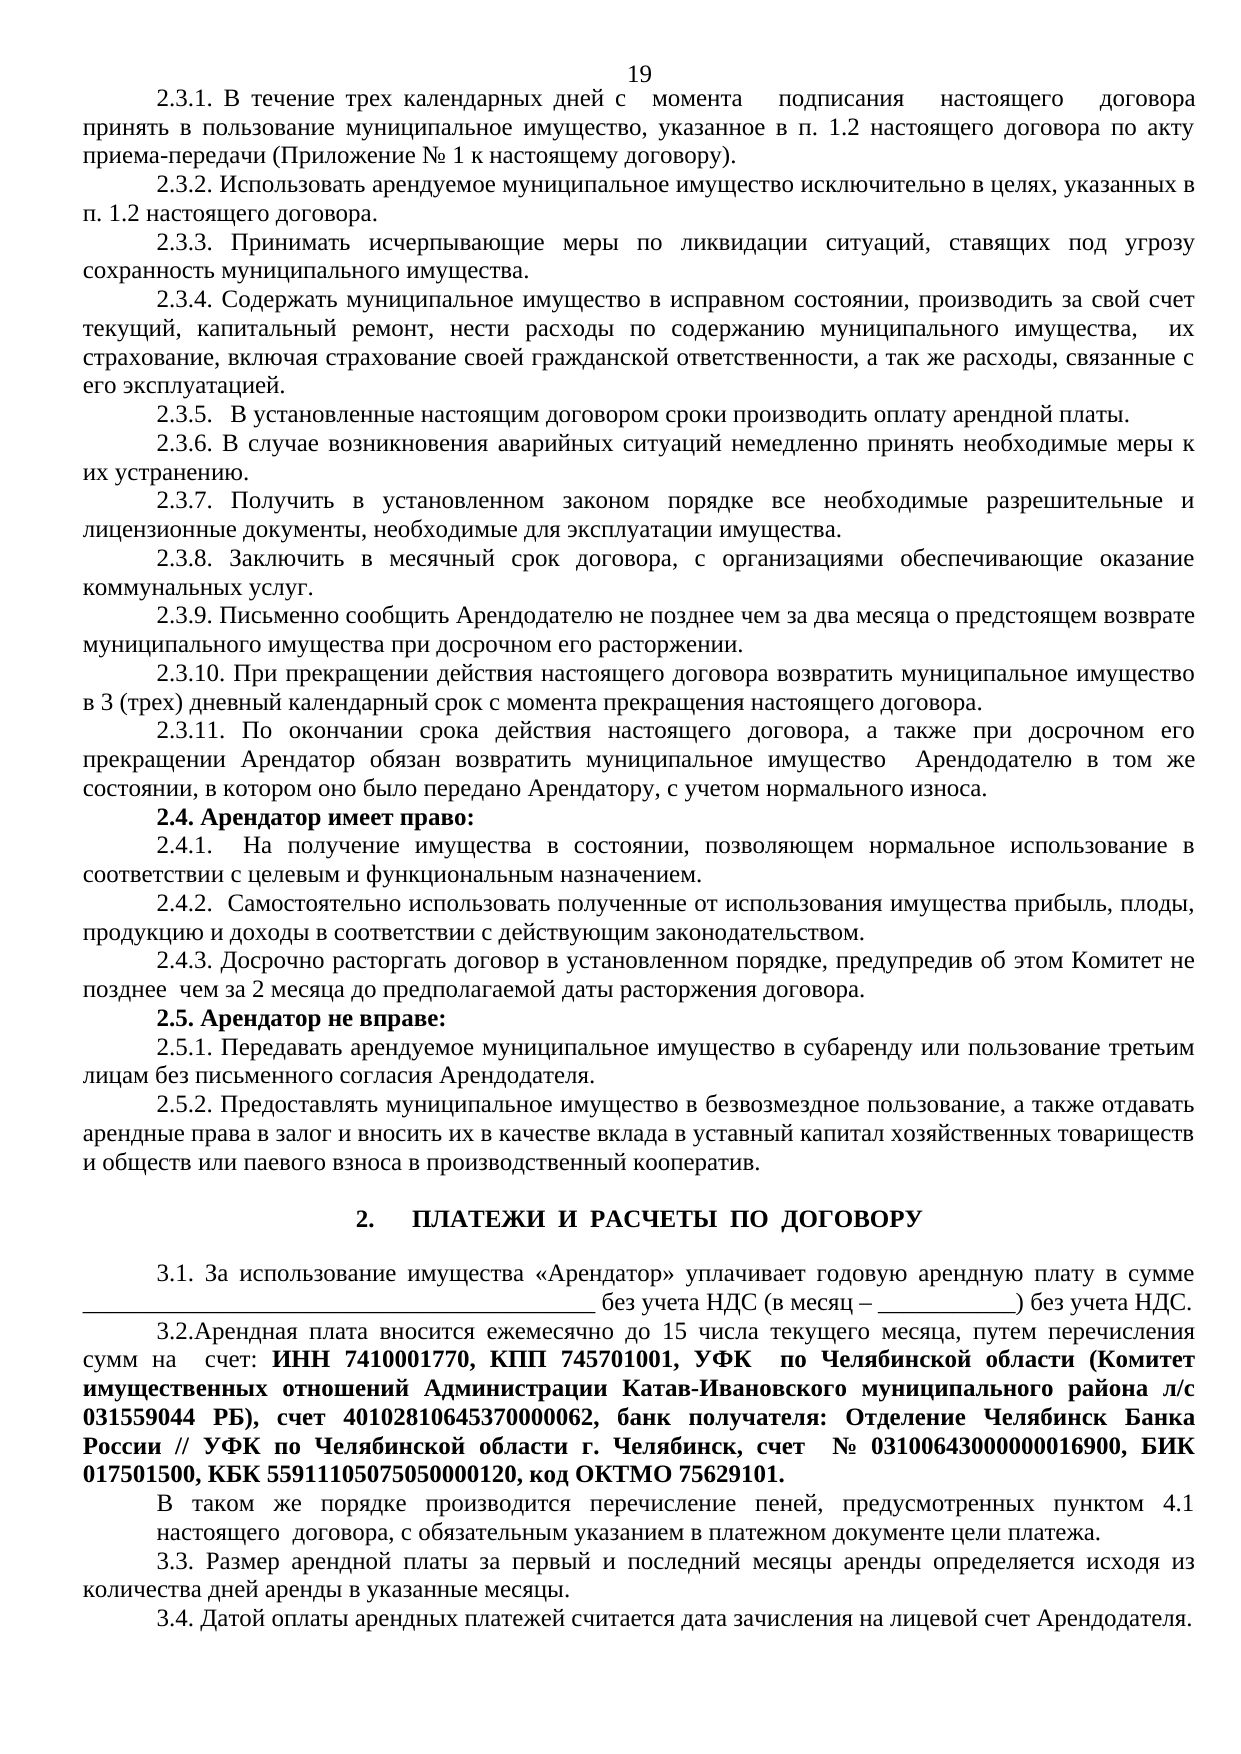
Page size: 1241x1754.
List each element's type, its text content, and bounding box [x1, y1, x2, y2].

text 2.4.1. На получение имущества в состоянии, позволяющем нормальное использование в соответствии с целевым и функциональным назначением. [83, 831, 1196, 888]
text 2.3.8. Заключить в месячный срок договора, с организациями обеспечивающие оказание коммунальных услуг. [83, 543, 1196, 601]
text 2.3.9. Письменно сообщить Арендодателю не позднее чем за два месяца о предстоящем возврате муниципального имущества при досрочном его расторжении. [83, 601, 1196, 658]
text 2.4.2. Самостоятельно использовать полученные от использования имущества прибыль, плоды, продукцию и доходы в соответствии с действующим законодательством. [83, 888, 1196, 946]
text 3.4. Датой оплаты арендных платежей считается дата зачисления на лицевой счет Арендодателя. [83, 1603, 1196, 1632]
text 3.2.Арендная плата вносится ежемесячно до 15 числа текущего месяца, путем перечисления сумм на счет: ИНН 7410001770, КПП 745701001, УФК по Челябинской области (Комитет имущественных отношений Администрации Катав-Ивановского муниципального района л/с 031559044 РБ), счет 40102810645370000062, банк получателя: Отделение Челябинск Банка России // УФК по Челябинской области г. Челябинск, счет № 03100643000000016900, БИК 017501500, КБК 55911105075050000120, код ОКТМО 75629101. [83, 1316, 1196, 1488]
text 2.3.2. Использовать арендуемое муниципальное имущество исключительно в целях, указанных в п. 1.2 настоящего договора. [83, 169, 1196, 227]
list ПЛАТЕЖИ И РАСЧЕТЫ ПО ДОГОВОРУ [83, 1204, 1196, 1233]
text 2.3.6. В случае возникновения аварийных ситуаций немедленно принять необходимые меры к их устранению. [83, 428, 1196, 486]
text 2.4. Арендатор имеет право: [83, 802, 1196, 831]
text 3.3. Размер арендной платы за первый и последний месяцы аренды определяется исходя из количества дней аренды в указанные месяцы. [83, 1546, 1196, 1603]
text 3.1. За использование имущества «Арендатор» уплачивает годовую арендную плату в сумме _________________________________________ без учета НДС (в месяц – ___________) без учета НДС. [83, 1258, 1196, 1316]
text 2.3.10. При прекращении действия настоящего договора возвратить муниципальное имущество в 3 (трех) дневный календарный срок с момента прекращения настоящего договора. [83, 658, 1196, 716]
text 2.3.3. Принимать исчерпывающие меры по ликвидации ситуаций, ставящих под угрозу сохранность муниципального имущества. [83, 227, 1196, 284]
text 2.3.4. Содержать муниципальное имущество в исправном состоянии, производить за свой счет текущий, капитальный ремонт, нести расходы по содержанию муниципального имущества, их страхование, включая страхование своей гражданской ответственности, а так же расходы, связанные с его эксплуатацией. [83, 284, 1196, 399]
text 2.4.3. Досрочно расторгать договор в установленном порядке, предупредив об этом Комитет не позднее чем за 2 месяца до предполагаемой даты расторжения договора. [83, 946, 1196, 1003]
text 2.3.7. Получить в установленном законом порядке все необходимые разрешительные и лицензионные документы, необходимые для эксплуатации имущества. [83, 486, 1196, 543]
text В таком же порядке производится перечисление пеней, предусмотренных пунктом 4.1 настоящего договора, с обязательным указанием в платежном документе цели платежа. [156, 1488, 1196, 1546]
text 2.5.1. Передавать арендуемое муниципальное имущество в субаренду или пользование третьим лицам без письменного согласия Арендодателя. [83, 1032, 1196, 1089]
text 2.5. Арендатор не вправе: [83, 1003, 1196, 1032]
text 2.3.5. В установленные настоящим договором сроки производить оплату арендной платы. [83, 399, 1196, 428]
text 2.5.2. Предоставлять муниципальное имущество в безвозмездное пользование, а также отдавать арендные права в залог и вносить их в качестве вклада в уставный капитал хозяйственных товариществ и обществ или паевого взноса в производственный кооператив. [83, 1089, 1196, 1176]
text 2.3.11. По окончании срока действия настоящего договора, а также при досрочном его прекращении Арендатор обязан возвратить муниципальное имущество Арендодателю в том же состоянии, в котором оно было передано Арендатору, с учетом нормального износа. [83, 716, 1196, 802]
text 2.3.1. В течение трех календарных дней с момента подписания настоящего договора принять в пользование муниципальное имущество, указанное в п. 1.2 настоящего договора по акту приема-передачи (Приложение № 1 к настоящему договору). [83, 83, 1196, 169]
